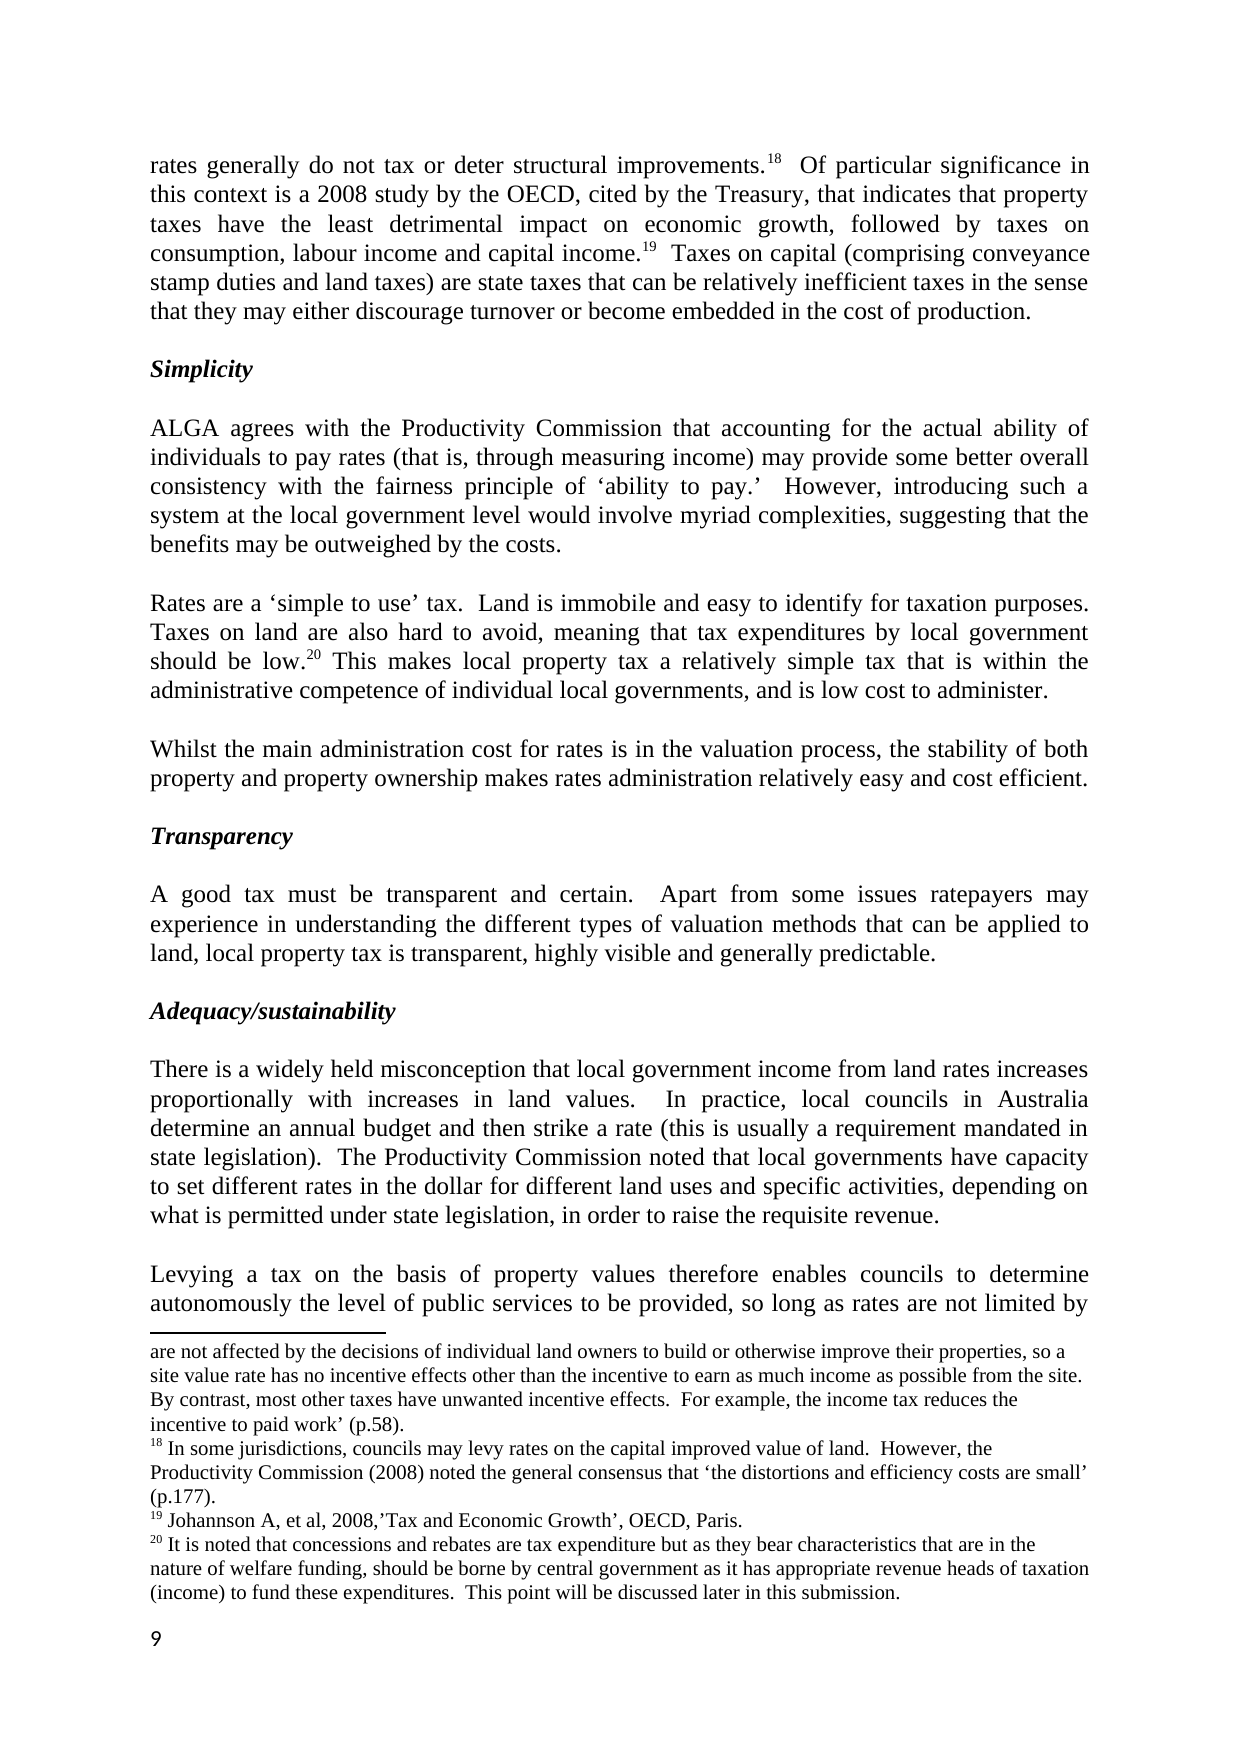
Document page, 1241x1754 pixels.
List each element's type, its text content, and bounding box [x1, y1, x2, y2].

text A good tax must be transparent and certain. Apart from some issues ratepayers may experience in understanding the different types of valuation methods that can be applied to land, local property tax is transparent, highly visible and generally predictable. [150, 879, 1090, 967]
text Simplicity [150, 354, 1090, 383]
text Rates are a ‘simple to use’ tax. Land is immobile and easy to identify for taxation purposes. Taxes on land are also hard to avoid, meaning that tax expenditures by local government should be low. This makes local property tax a relatively simple tax that is within the administrative competence of individual local governments, and is low cost to administer. [150, 587, 1090, 704]
text Adequacy/sustainability [150, 996, 1090, 1025]
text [150, 150, 1090, 325]
text Whilst the main administration cost for rates is in the valuation process, the stability of both property and property ownership makes rates administration relatively easy and cost efficient. [150, 733, 1090, 792]
text ALGA agrees with the Productivity Commission that accounting for the actual ability of individuals to pay rates (that is, through measuring income) may provide some better overall consistency with the fairness principle of ‘ability to pay.’ However, introducing such a system at the local government level would involve myriad complexities, suggesting that the benefits may be outweighed by the costs. [150, 412, 1090, 558]
text There is a widely held misconception that local government income from land rates increases proportionally with increases in land values. In practice, local councils in Australia determine an annual budget and then strike a rate (this is usually a requirement mandated in state legislation). The Productivity Commission noted that local governments have capacity to set different rates in the dollar for different land uses and specific activities, depending on what is permitted under state legislation, in order to raise the requisite revenue. [150, 1054, 1090, 1229]
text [150, 1258, 1090, 1317]
text Transparency [150, 821, 1090, 850]
